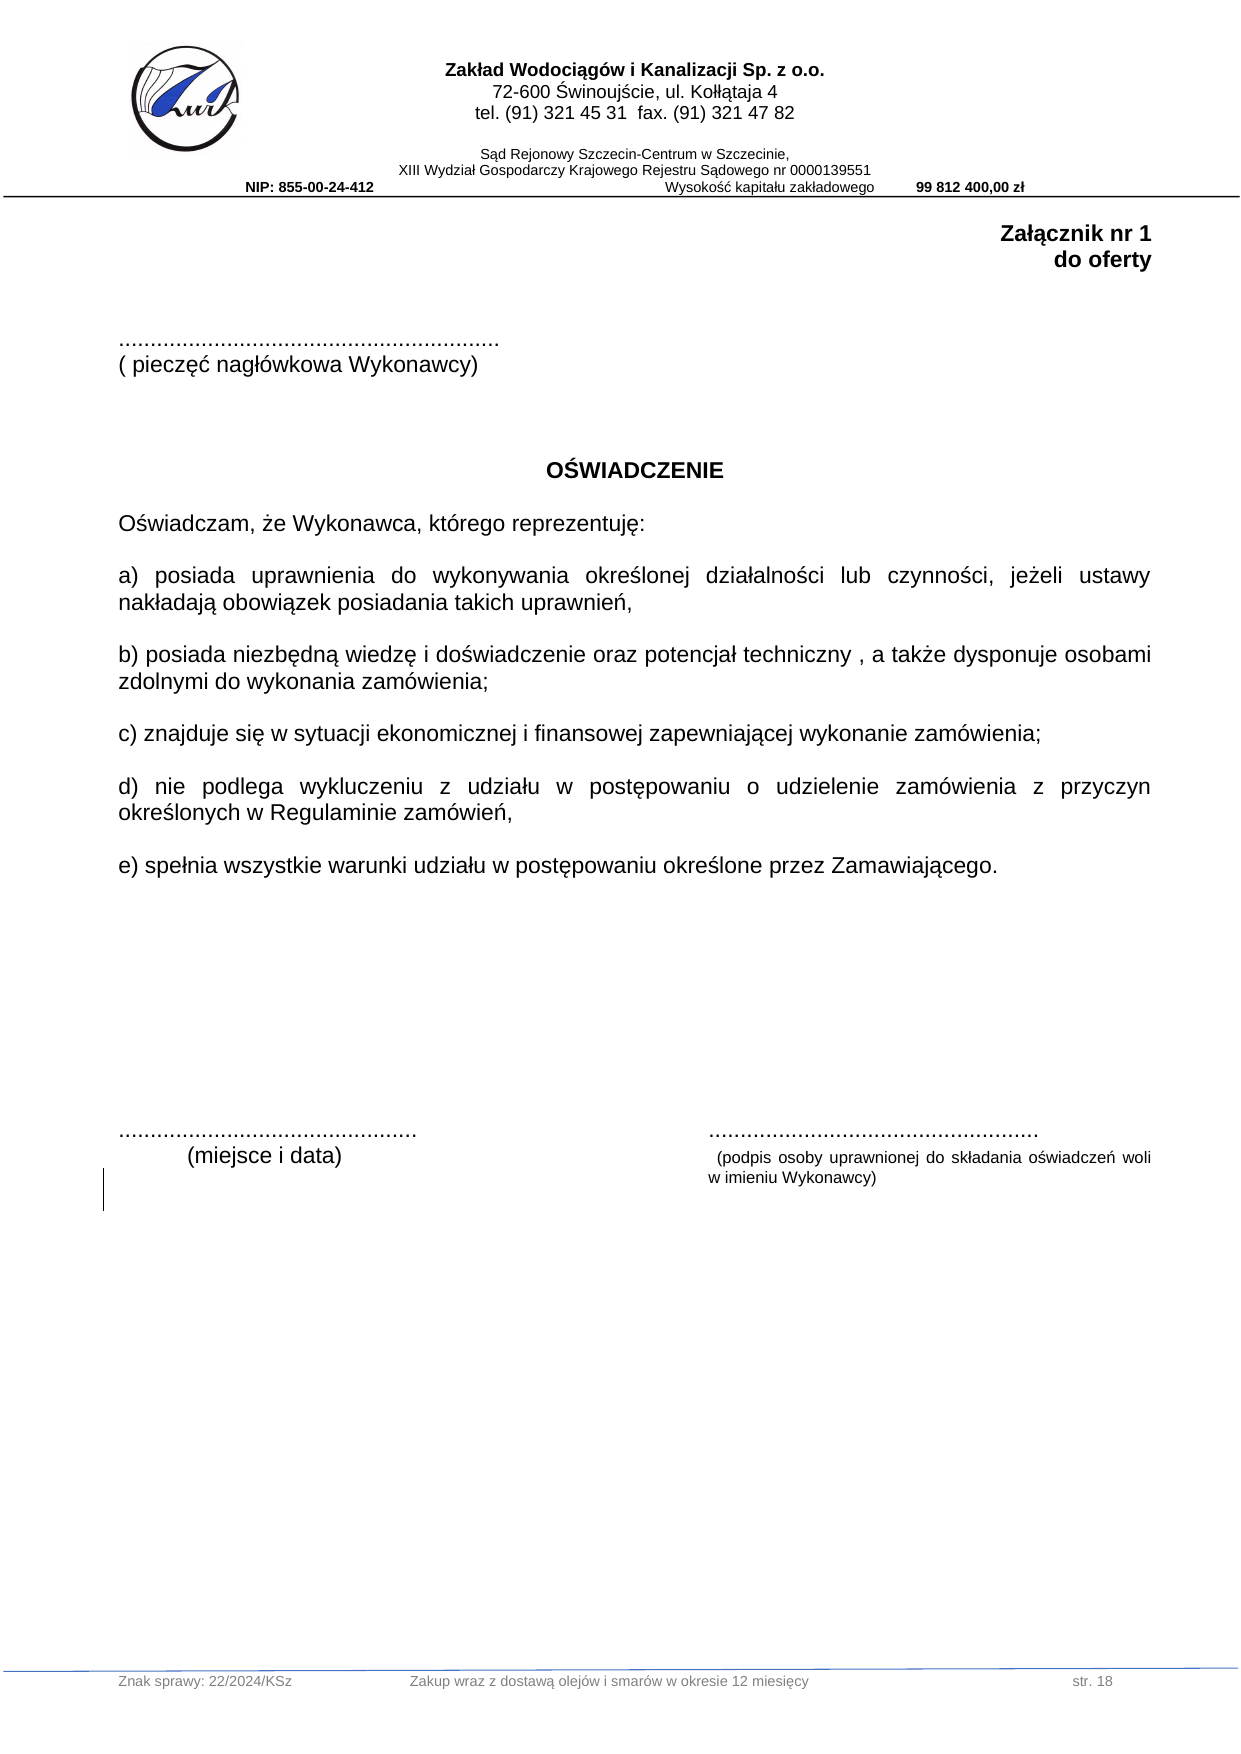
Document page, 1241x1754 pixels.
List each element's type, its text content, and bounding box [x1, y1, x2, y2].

text b) posiada niezbędną wiedzę i doświadczenie oraz potencjał techniczny , a także dysponuje osobami zdolnymi do wykonania zamówienia; [118, 641, 1152, 694]
text Załącznik nr 1 [118, 219, 1152, 246]
text Oświadczam, że Wykonawca, którego reprezentuję: [118, 509, 1152, 536]
text d) nie podlega wykluczeniu z udziału w postępowaniu o udzielenie zamówienia z przyczyn określonych w Regulaminie zamówień, [118, 773, 1152, 826]
text do oferty [118, 246, 1152, 272]
text a) posiada uprawnienia do wykonywania określonej działalności lub czynności, jeżeli ustawy nakładają obowiązek posiadania takich uprawnień, [118, 562, 1152, 615]
text c) znajduje się w sytuacji ekonomicznej i finansowej zapewniającej wykonanie zamówienia; [118, 720, 1152, 747]
text (miejsce i data) (podpis osoby uprawnionej do składania oświadczeń woli w imieniu Wykonawcy) [187, 1142, 1152, 1187]
picture [128, 42, 242, 156]
text ............................................... .................................................... [118, 1116, 1152, 1142]
text ( pieczęć nagłówkowa Wykonawcy) [118, 351, 1152, 378]
text OŚWIADCZENIE [118, 457, 1152, 483]
text e) spełnia wszystkie warunki udziału w postępowaniu określone przez Zamawiającego. [118, 852, 1152, 878]
text ............................................................ [118, 325, 1152, 351]
